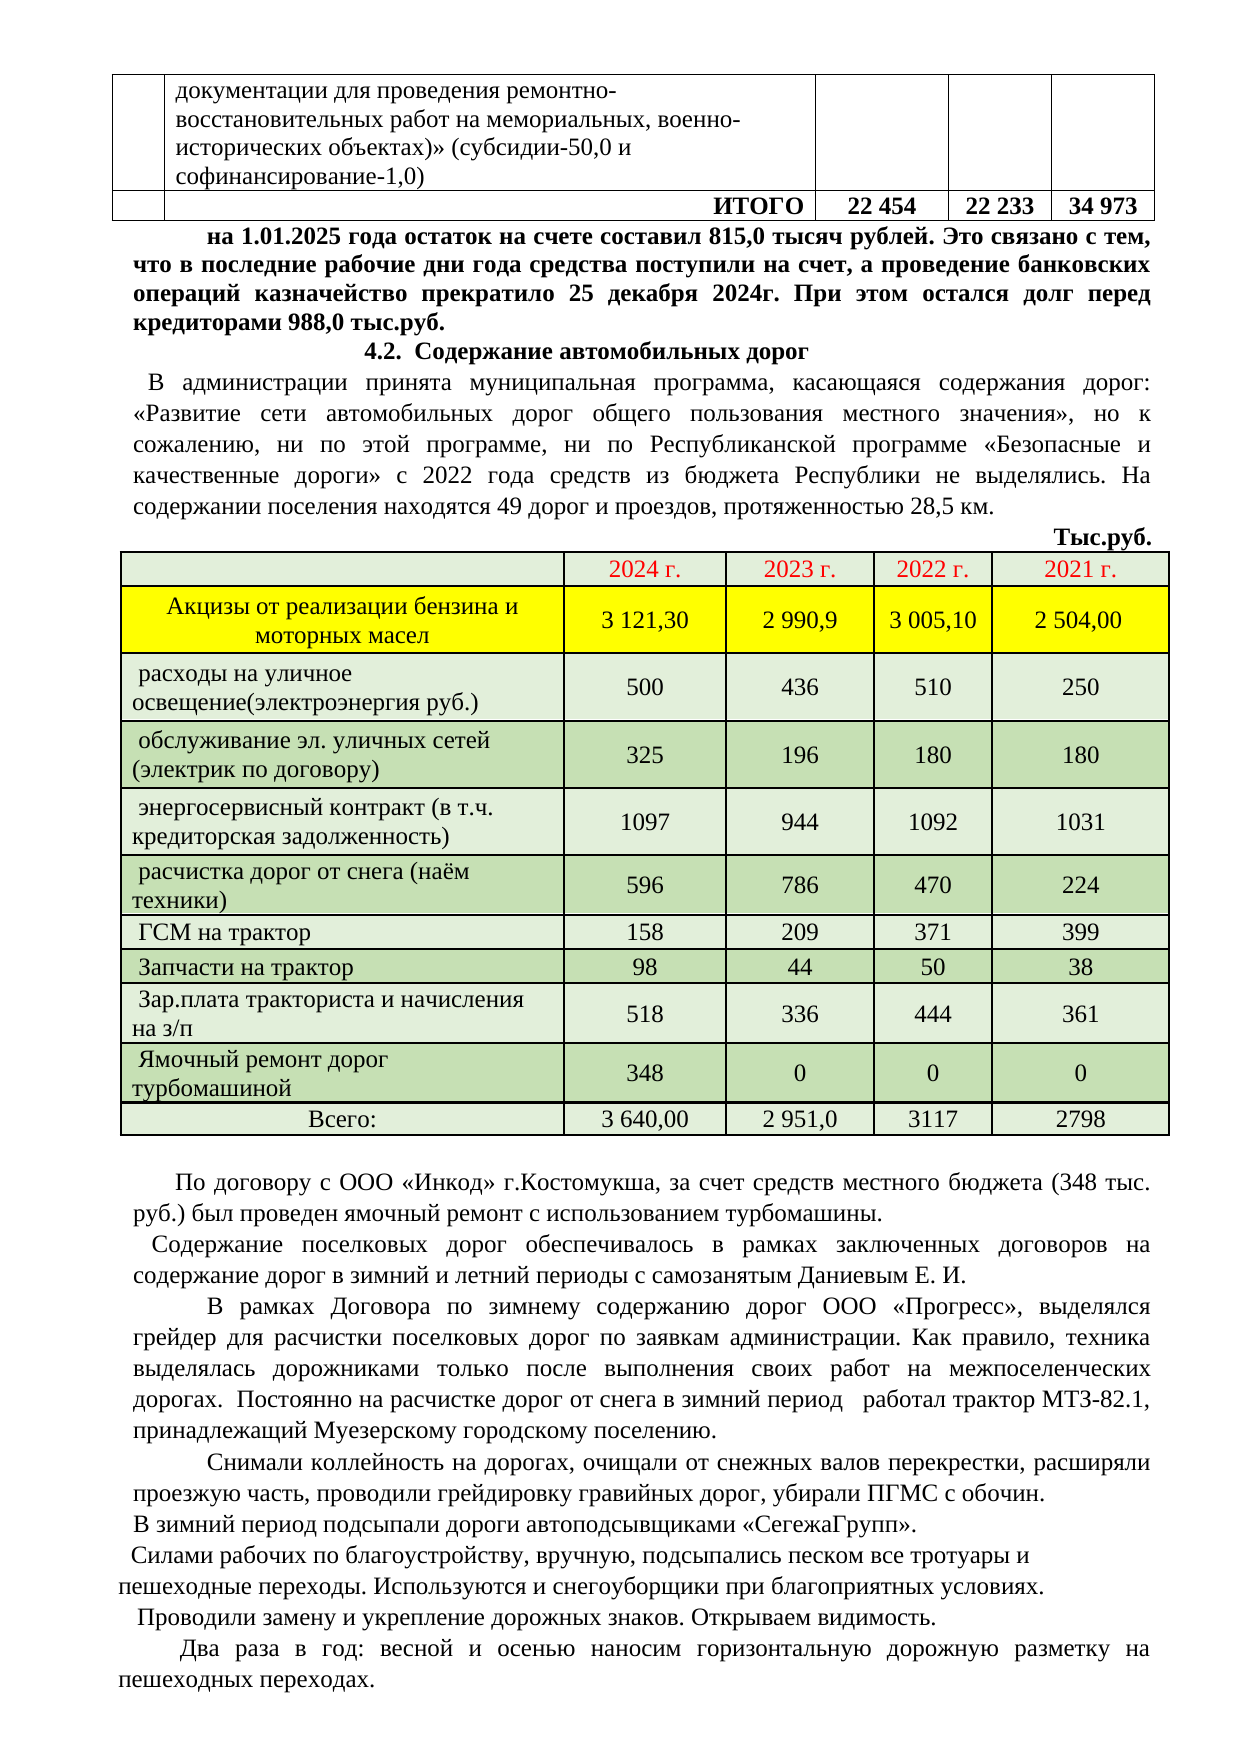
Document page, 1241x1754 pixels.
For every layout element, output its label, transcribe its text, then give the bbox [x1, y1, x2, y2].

table_cell 0 [993, 1044, 1168, 1101]
table_cell Всего: [122, 1104, 563, 1134]
table_cell 158 [565, 916, 725, 948]
table_cell 50 [875, 950, 991, 982]
text Снимали коллейность на дорогах, очищали от снежных валов перекрестки, расширяли проезжую часть, проводили грейдировку гравийных дорог, убирали ПГМС с обочин. [133, 1447, 1152, 1506]
text В администрации принята муниципальная программа, касающаяся содержания дорог: «Развитие сети автомобильных дорог общего пользования местного значения», но к сожалению, ни по этой программе, ни по Республиканской программе «Безопасные и качественные дороги» с 2022 года средств из бюджета Республики не выделялись. На содержании поселения находятся 49 дорог и проездов, протяженностью 28,5 км. [133, 367, 1152, 520]
table_header 2021 г. [993, 553, 1168, 585]
table_cell 2798 [993, 1104, 1168, 1134]
table_cell 2 951,0 [727, 1104, 873, 1134]
table_cell ГСМ на трактор [122, 916, 563, 948]
table_cell энергосервисный контракт (в т.ч. кредиторская задолженность) [122, 789, 563, 854]
table_header 2023 г. [727, 553, 873, 585]
table_cell 786 [727, 856, 873, 913]
table_cell 325 [565, 722, 725, 787]
table_cell 371 [875, 916, 991, 948]
text Тыс.руб. [133, 522, 1152, 551]
table_cell 336 [727, 984, 873, 1042]
text Два раза в год: весной и осенью наносим горизонтальную дорожную разметку на пешеходных переходах. [118, 1633, 1152, 1693]
text Проводили замену и укрепление дорожных знаков. Открываем видимость. [118, 1602, 1152, 1631]
text В зимний период подсыпали дороги автоподсывщиками «СегежаГрупп». [133, 1509, 1152, 1537]
table_header 2022 г. [875, 553, 991, 585]
table_header 2024 г. [565, 553, 725, 585]
text 4.2. Содержание автомобильных дорог [133, 336, 1152, 364]
table_cell 98 [565, 950, 725, 982]
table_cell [165, 75, 815, 190]
table_cell Запчасти на трактор [122, 950, 563, 982]
text По договору с ООО «Инкод» г.Костомукша, за счет средств местного бюджета (348 тыс. руб.) был проведен ямочный ремонт с использованием турбомашины. [133, 1167, 1152, 1227]
table_cell Акцизы от реализации бензина и моторных масел [122, 587, 563, 652]
table_cell 38 [993, 950, 1168, 982]
table_cell Ямочный ремонт дорог турбомашиной [122, 1044, 563, 1101]
table_cell [1052, 75, 1154, 190]
table_cell 18 [113, 75, 164, 190]
table_cell 34 973 [1052, 191, 1154, 220]
table_cell 3 640,00 [565, 1104, 725, 1134]
table_cell 399 [993, 916, 1168, 948]
table_cell 224 [993, 856, 1168, 913]
text пешеходные переходы. Используются и снегоуборщики при благоприятных условиях. [118, 1571, 1152, 1599]
table_cell 361 [993, 984, 1168, 1042]
table_cell 2 504,00 [993, 587, 1168, 652]
table_cell 22 454 [816, 191, 948, 220]
text Содержание поселковых дорог обеспечивалось в рамках заключенных договоров на содержание дорог в зимний и летний периоды с самозанятым Даниевым Е. И. [133, 1229, 1152, 1289]
table_cell 196 [727, 722, 873, 787]
table_cell 2 990,9 [727, 587, 873, 652]
table_cell ИТОГО [165, 191, 815, 220]
text В рамках Договора по зимнему содержанию дорог ООО «Прогресс», выделялся грейдер для расчистки поселковых дорог по заявкам администрации. Как правило, техника выделялась дорожниками только после выполнения своих работ на межпоселенческих дорогах. Постоянно на расчистке дорог от снега в зимний период работал трактор МТЗ-82.1, принадлежащий Муезерскому городскому поселению. [133, 1291, 1152, 1444]
table_cell Зар.плата тракториста и начисления на з/п [122, 984, 563, 1042]
table_cell 444 [875, 984, 991, 1042]
table_cell 0 [875, 1044, 991, 1101]
table_cell 1092 [875, 789, 991, 854]
table_cell 944 [727, 789, 873, 854]
table_cell 1097 [565, 789, 725, 854]
table_cell 510 [875, 654, 991, 719]
table_cell 518 [565, 984, 725, 1042]
table_cell расчистка дорог от снега (наём техники) [122, 856, 563, 913]
text Силами рабочих по благоустройству, вручную, подсыпались песком все тротуары и [118, 1540, 1152, 1568]
table_cell 44 [727, 950, 873, 982]
table_cell 22 233 [949, 191, 1051, 220]
table_header [122, 553, 563, 585]
table_cell 3117 [875, 1104, 991, 1134]
table_cell 348 [565, 1044, 725, 1101]
table_cell 180 [993, 722, 1168, 787]
table_cell 3 005,10 [875, 587, 991, 652]
table_cell 500 [565, 654, 725, 719]
table_cell 250 [993, 654, 1168, 719]
table_cell 1031 [993, 789, 1168, 854]
table_cell [113, 191, 164, 220]
table_cell 436 [727, 654, 873, 719]
table_cell 3 121,30 [565, 587, 725, 652]
table_cell расходы на уличное освещение(электроэнергия руб.) [122, 654, 563, 719]
table_cell 470 [875, 856, 991, 913]
table_cell 596 [565, 856, 725, 913]
table_cell 180 [875, 722, 991, 787]
table_cell обслуживание эл. уличных сетей (электрик по договору) [122, 722, 563, 787]
table_cell [949, 75, 1051, 190]
text на 1.01.2025 года остаток на счете составил 815,0 тысяч рублей. Это связано с тем, что в последние рабочие дни года средства поступили на счет, а проведение банковских операций казначейство прекратило 25 декабря 2024г. При этом остался долг перед кредиторами 988,0 тыс.руб. [133, 221, 1152, 336]
table_cell 0 [727, 1044, 873, 1101]
table_cell [816, 75, 948, 190]
table_cell 209 [727, 916, 873, 948]
